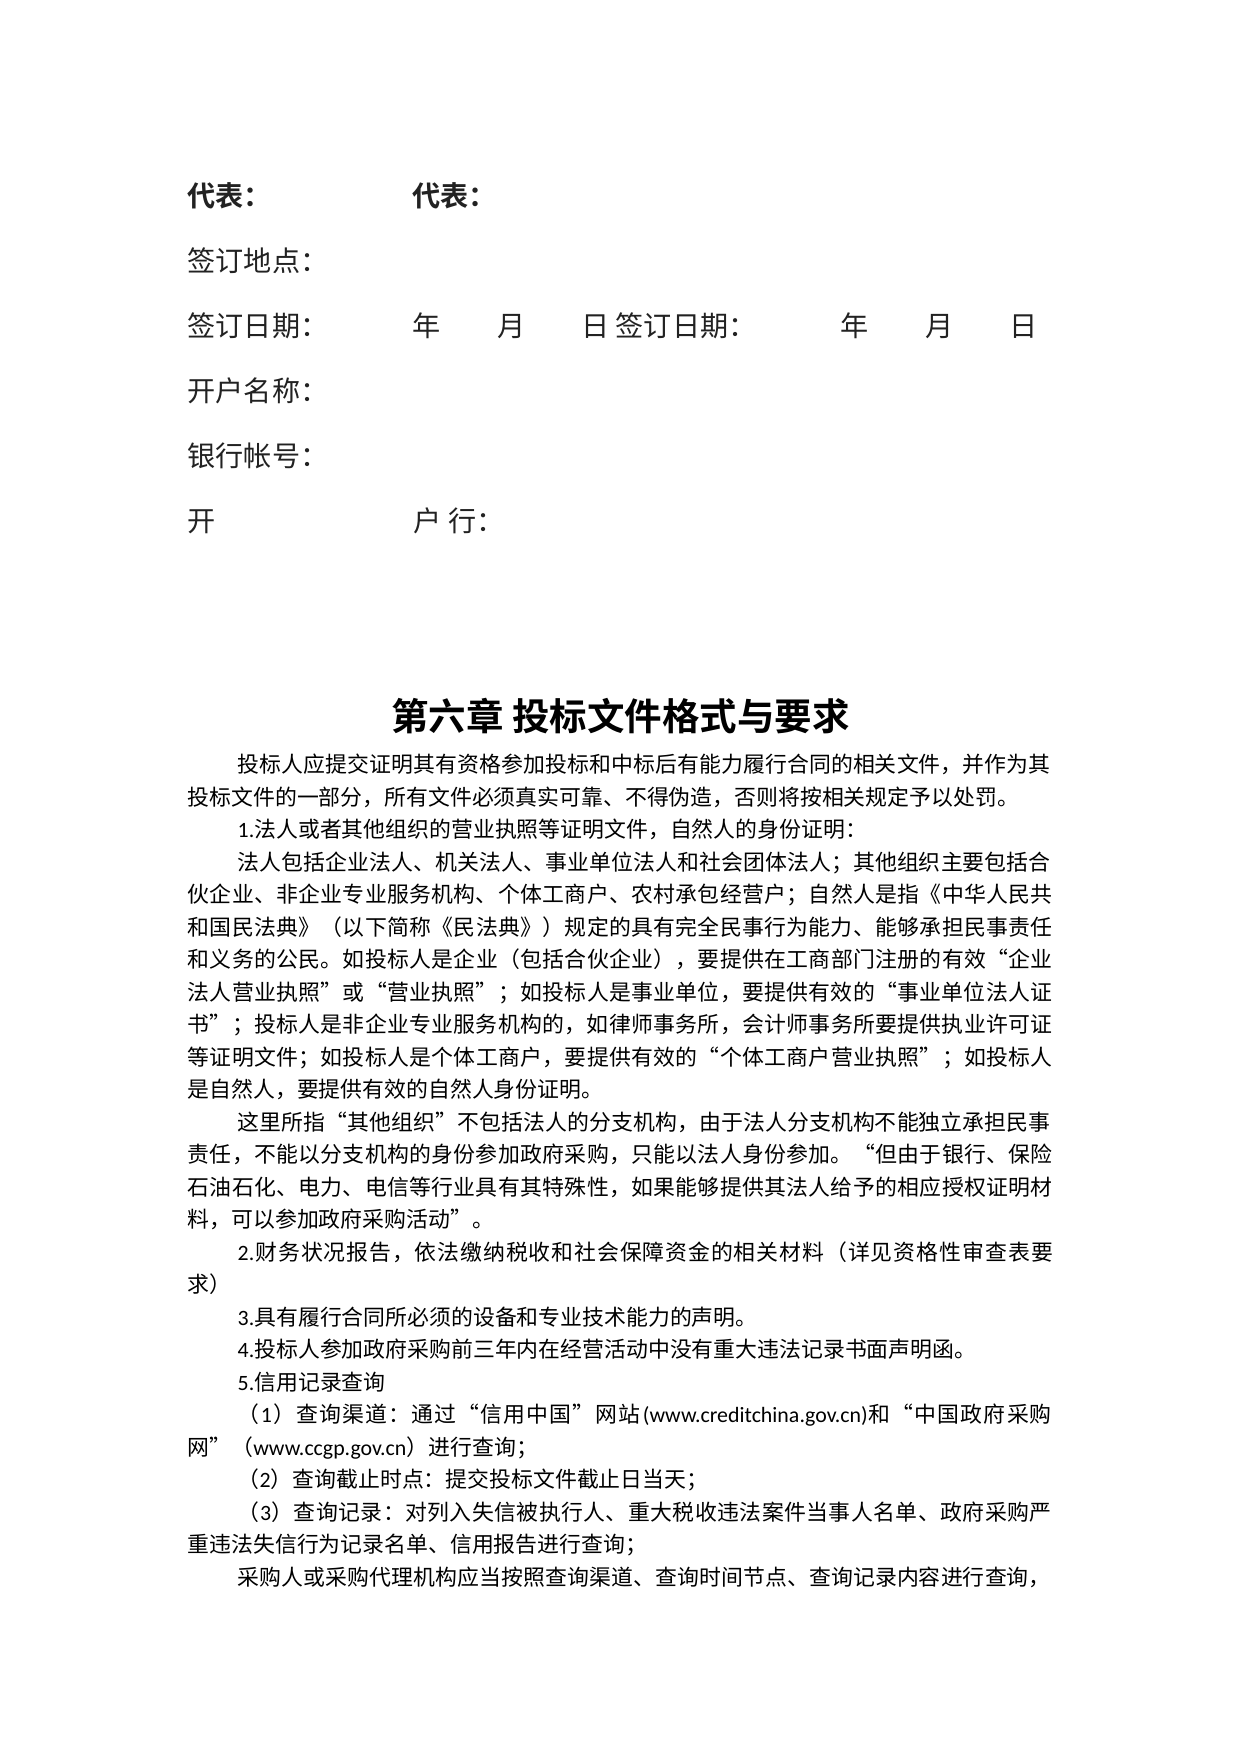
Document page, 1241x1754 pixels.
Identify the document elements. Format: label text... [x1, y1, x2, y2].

text 1.法人或者其他组织的营业执照等证明文件，自然人的身份证明： [187, 812, 1053, 844]
text 2.财务状况报告，依法缴纳税收和社会保障资金的相关材料（详见资格性审查表要求） [187, 1234, 1053, 1299]
text 开户名称： [187, 357, 1053, 422]
text 代表： 代表： [187, 162, 1053, 227]
text 5.信用记录查询 [187, 1364, 1053, 1397]
text （2）查询截止时点：提交投标文件截止日当天； [187, 1462, 1053, 1494]
text 投标人应提交证明其有资格参加投标和中标后有能力履行合同的相关文件，并作为其投标文件的一部分，所有文件必须真实可靠、不得伪造，否则将按相关规定予以处罚。 [187, 747, 1053, 812]
text 签订地点： [187, 227, 1053, 292]
text 第六章 投标文件格式与要求 [187, 682, 1053, 747]
text （3）查询记录：对列入失信被执行人、重大税收违法案件当事人名单、政府采购严重违法失信行为记录名单、信用报告进行查询； [187, 1494, 1053, 1559]
text 银行帐号： [187, 422, 1053, 487]
text 法人包括企业法人、机关法人、事业单位法人和社会团体法人；其他组织主要包括合伙企业、非企业专业服务机构、个体工商户、农村承包经营户；自然人是指《中华人民共和国民法典》（以下简称《民法典》）规定的具有完全民事行为能力、能够承担民事责任和义务的公民。如投标人是企业（包括合伙企业），要提供在工商部门注册的有效“企业法人营业执照”或“营业执照”；如投标人是事业单位，要提供有效的“事业单位法人证书”；投标人是非企业专业服务机构的，如律师事务所，会计师事务所要提供执业许可证等证明文件；如投标人是个体工商户，要提供有效的“个体工商户营业执照”；如投标人是自然人，要提供有效的自然人身份证明。 [187, 844, 1053, 1104]
text 这里所指“其他组织”不包括法人的分支机构，由于法人分支机构不能独立承担民事责任，不能以分支机构的身份参加政府采购，只能以法人身份参加。“但由于银行、保险、石油石化、电力、电信等行业具有其特殊性，如果能够提供其法人给予的相应授权证明材料，可以参加政府采购活动”。 [187, 1104, 1053, 1234]
text 4.投标人参加政府采购前三年内在经营活动中没有重大违法记录书面声明函。 [187, 1332, 1053, 1364]
text 签订日期： 年 月 日 签订日期： 年 月 日 [187, 292, 1053, 357]
text 3.具有履行合同所必须的设备和专业技术能力的声明。 [187, 1299, 1053, 1332]
text 开 户 行： [187, 487, 1053, 552]
text （1）查询渠道：通过“信用中国”网站(www.creditchina.gov.cn)和“中国政府采购网”（www.ccgp.gov.cn）进行查询； [187, 1397, 1053, 1462]
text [187, 1559, 1053, 1592]
